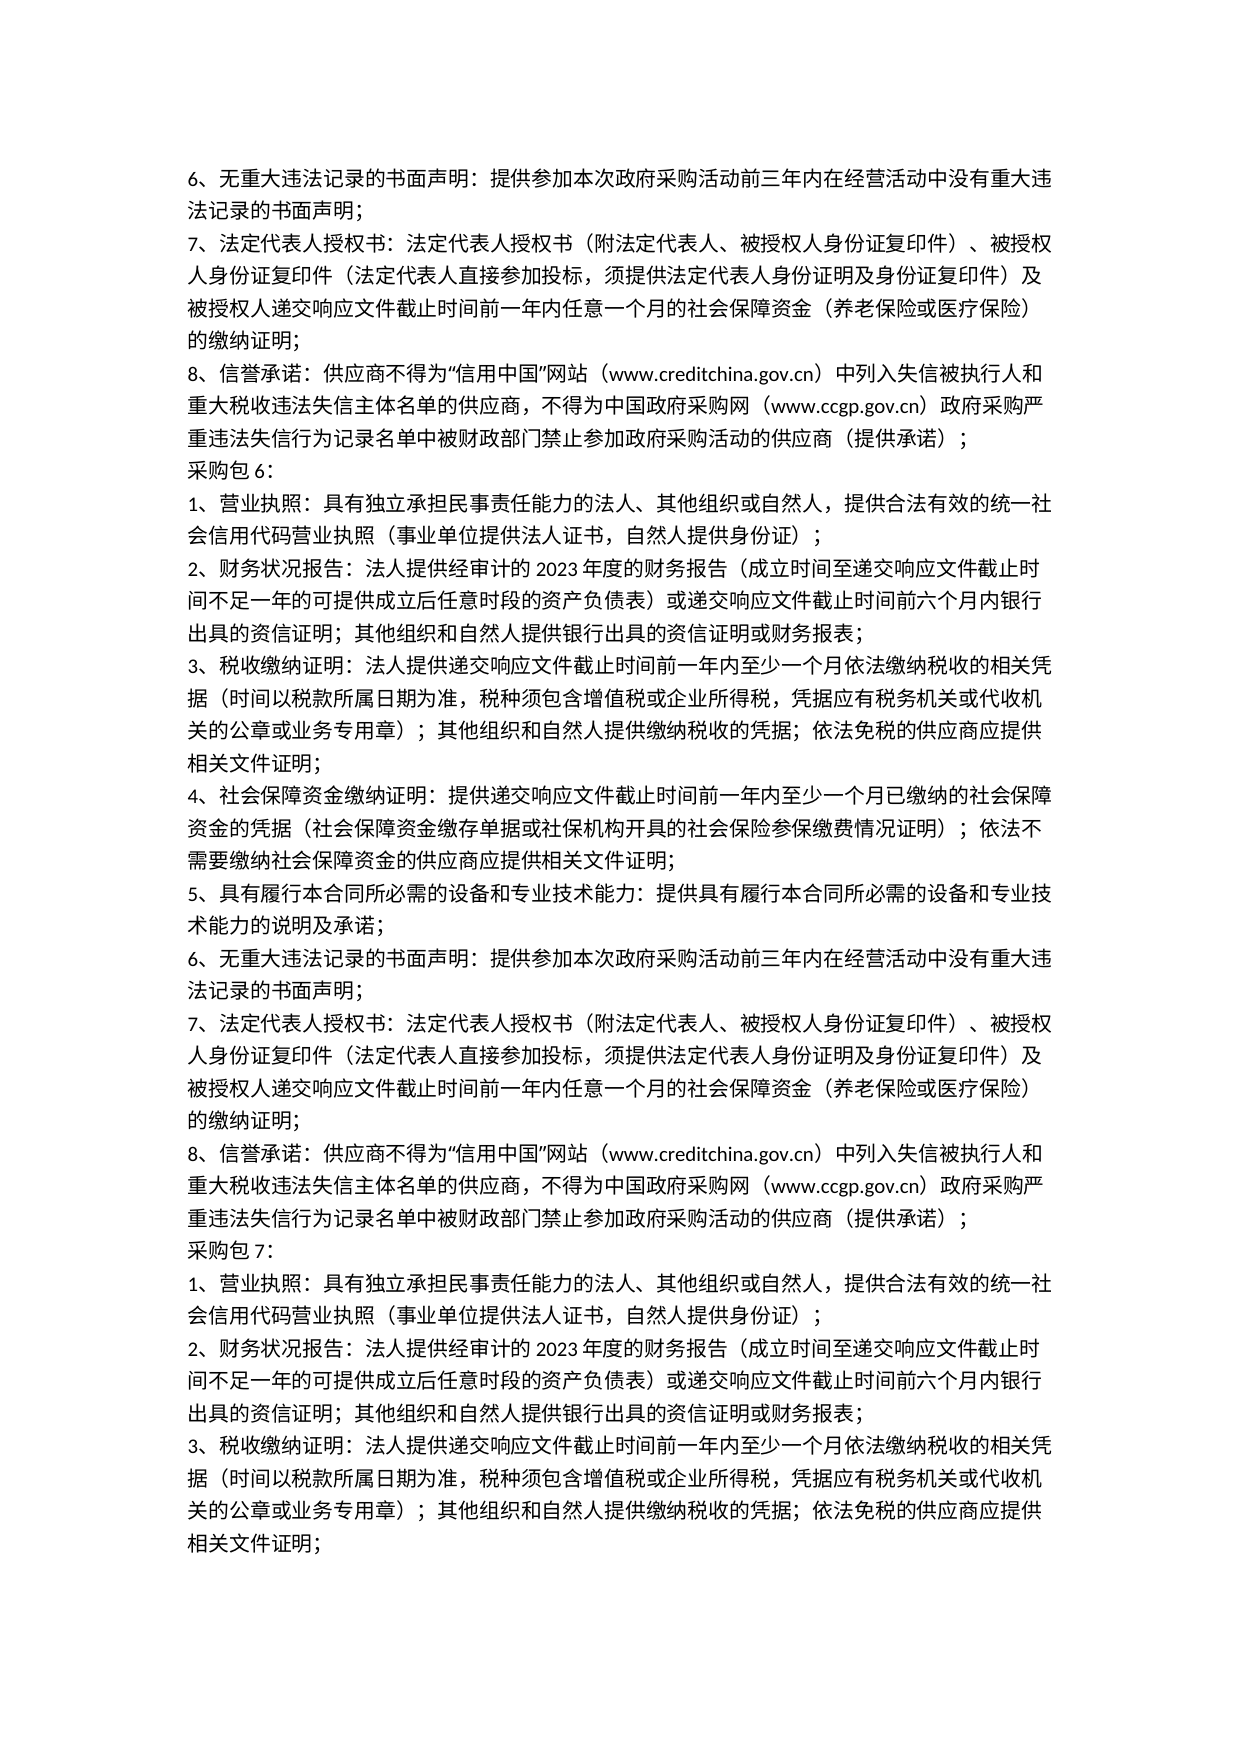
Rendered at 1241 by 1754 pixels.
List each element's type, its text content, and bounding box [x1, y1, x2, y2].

text 7、法定代表人授权书：法定代表人授权书（附法定代表人、被授权人身份证复印件）、被授权人身份证复印件（法定代表人直接参加投标，须提供法定代表人身份证明及身份证复印件）及被授权人递交响应文件截止时间前一年内任意一个月的社会保障资金（养老保险或医疗保险）的缴纳证明； [187, 227, 1053, 357]
text 6、无重大违法记录的书面声明：提供参加本次政府采购活动前三年内在经营活动中没有重大违法记录的书面声明； [187, 162, 1053, 227]
text 8、信誉承诺：供应商不得为“信用中国”网站（www.creditchina.gov.cn）中列入失信被执行人和重大税收违法失信主体名单的供应商，不得为中国政府采购网（www.ccgp.gov.cn）政府采购严重违法失信行为记录名单中被财政部门禁止参加政府采购活动的供应商（提供承诺）； [187, 357, 1053, 454]
text 3、税收缴纳证明：法人提供递交响应文件截止时间前一年内至少一个月依法缴纳税收的相关凭据（时间以税款所属日期为准，税种须包含增值税或企业所得税，凭据应有税务机关或代收机关的公章或业务专用章）；其他组织和自然人提供缴纳税收的凭据；依法免税的供应商应提供相关文件证明； [187, 1429, 1053, 1559]
text 5、具有履行本合同所必需的设备和专业技术能力：提供具有履行本合同所必需的设备和专业技术能力的说明及承诺； [187, 877, 1053, 942]
text 2、财务状况报告：法人提供经审计的2023年度的财务报告（成立时间至递交响应文件截止时间不足一年的可提供成立后任意时段的资产负债表）或递交响应文件截止时间前六个月内银行出具的资信证明；其他组织和自然人提供银行出具的资信证明或财务报表； [187, 1332, 1053, 1429]
text 8、信誉承诺：供应商不得为“信用中国”网站（www.creditchina.gov.cn）中列入失信被执行人和重大税收违法失信主体名单的供应商，不得为中国政府采购网（www.ccgp.gov.cn）政府采购严重违法失信行为记录名单中被财政部门禁止参加政府采购活动的供应商（提供承诺）； [187, 1137, 1053, 1234]
text 6、无重大违法记录的书面声明：提供参加本次政府采购活动前三年内在经营活动中没有重大违法记录的书面声明； [187, 942, 1053, 1007]
text 7、法定代表人授权书：法定代表人授权书（附法定代表人、被授权人身份证复印件）、被授权人身份证复印件（法定代表人直接参加投标，须提供法定代表人身份证明及身份证复印件）及被授权人递交响应文件截止时间前一年内任意一个月的社会保障资金（养老保险或医疗保险）的缴纳证明； [187, 1007, 1053, 1137]
text 采购包7： [187, 1234, 1053, 1267]
text 2、财务状况报告：法人提供经审计的2023年度的财务报告（成立时间至递交响应文件截止时间不足一年的可提供成立后任意时段的资产负债表）或递交响应文件截止时间前六个月内银行出具的资信证明；其他组织和自然人提供银行出具的资信证明或财务报表； [187, 552, 1053, 649]
text 1、营业执照：具有独立承担民事责任能力的法人、其他组织或自然人，提供合法有效的统一社会信用代码营业执照（事业单位提供法人证书，自然人提供身份证）； [187, 1267, 1053, 1332]
text 采购包6： [187, 454, 1053, 487]
text 4、社会保障资金缴纳证明：提供递交响应文件截止时间前一年内至少一个月已缴纳的社会保障资金的凭据（社会保障资金缴存单据或社保机构开具的社会保险参保缴费情况证明）；依法不需要缴纳社会保障资金的供应商应提供相关文件证明； [187, 779, 1053, 877]
text 3、税收缴纳证明：法人提供递交响应文件截止时间前一年内至少一个月依法缴纳税收的相关凭据（时间以税款所属日期为准，税种须包含增值税或企业所得税，凭据应有税务机关或代收机关的公章或业务专用章）；其他组织和自然人提供缴纳税收的凭据；依法免税的供应商应提供相关文件证明； [187, 649, 1053, 779]
text 1、营业执照：具有独立承担民事责任能力的法人、其他组织或自然人，提供合法有效的统一社会信用代码营业执照（事业单位提供法人证书，自然人提供身份证）； [187, 487, 1053, 552]
